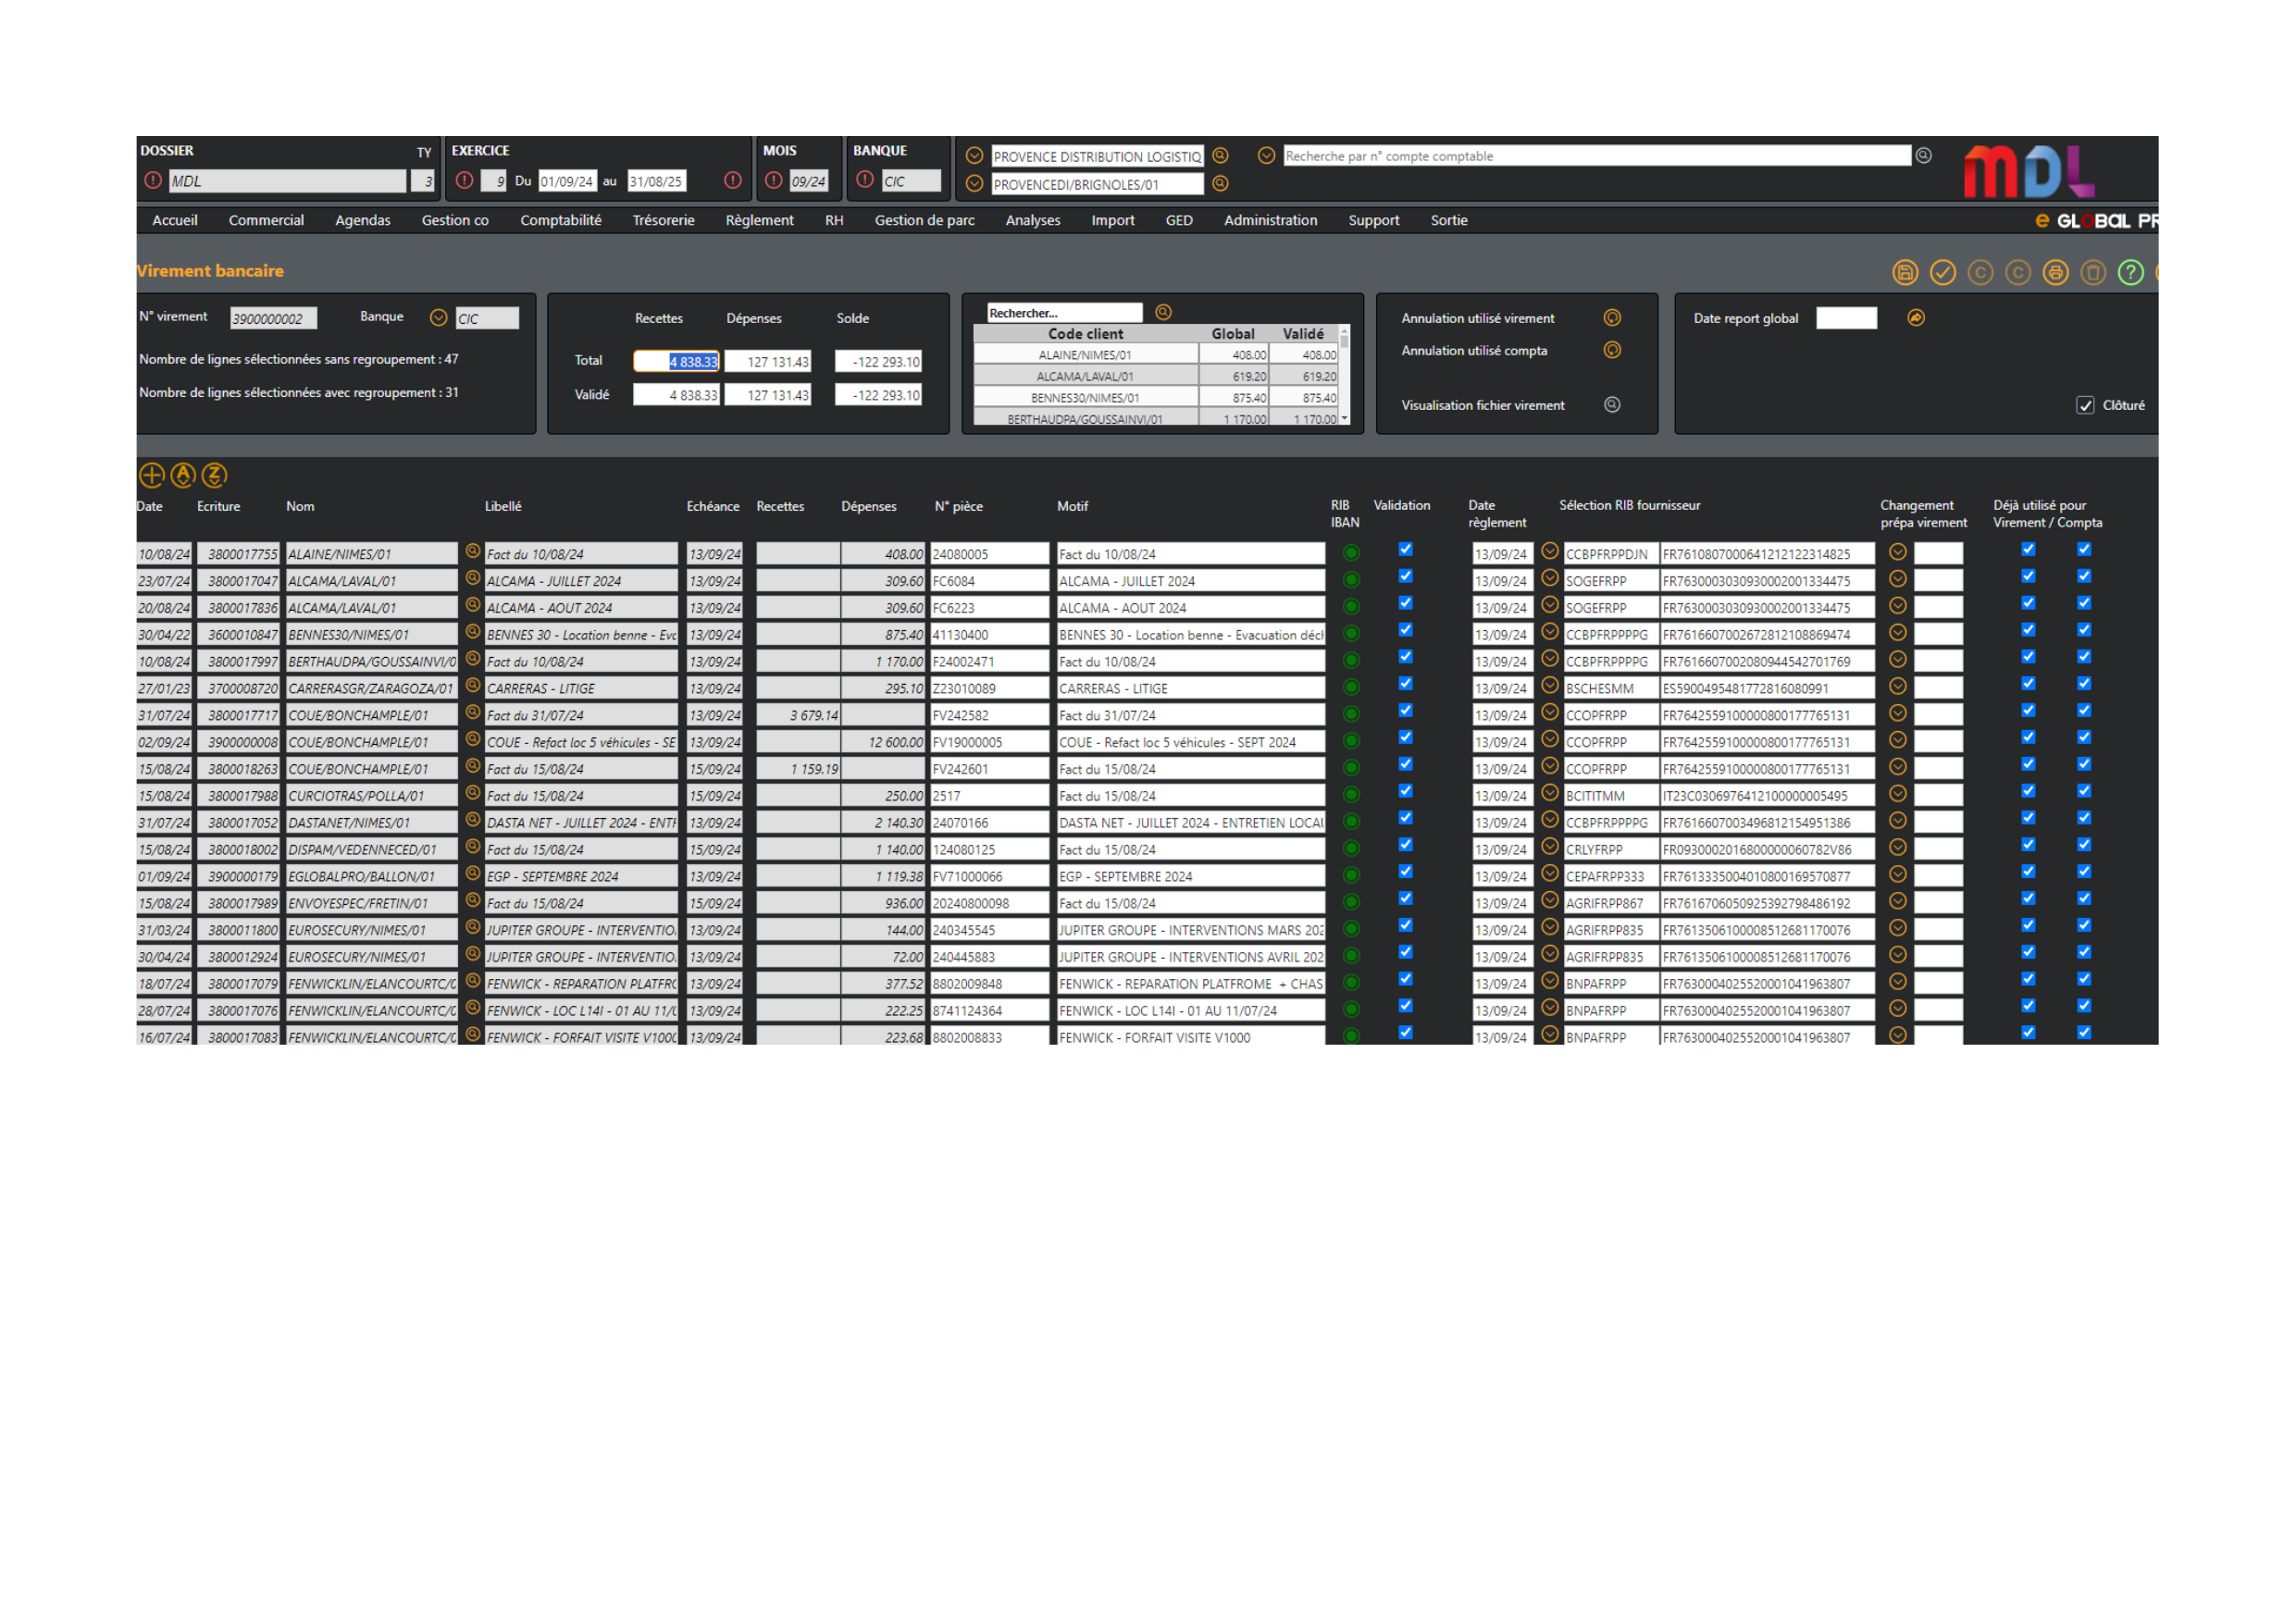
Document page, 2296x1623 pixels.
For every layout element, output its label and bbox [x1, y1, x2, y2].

picture [136, 136, 2159, 1045]
